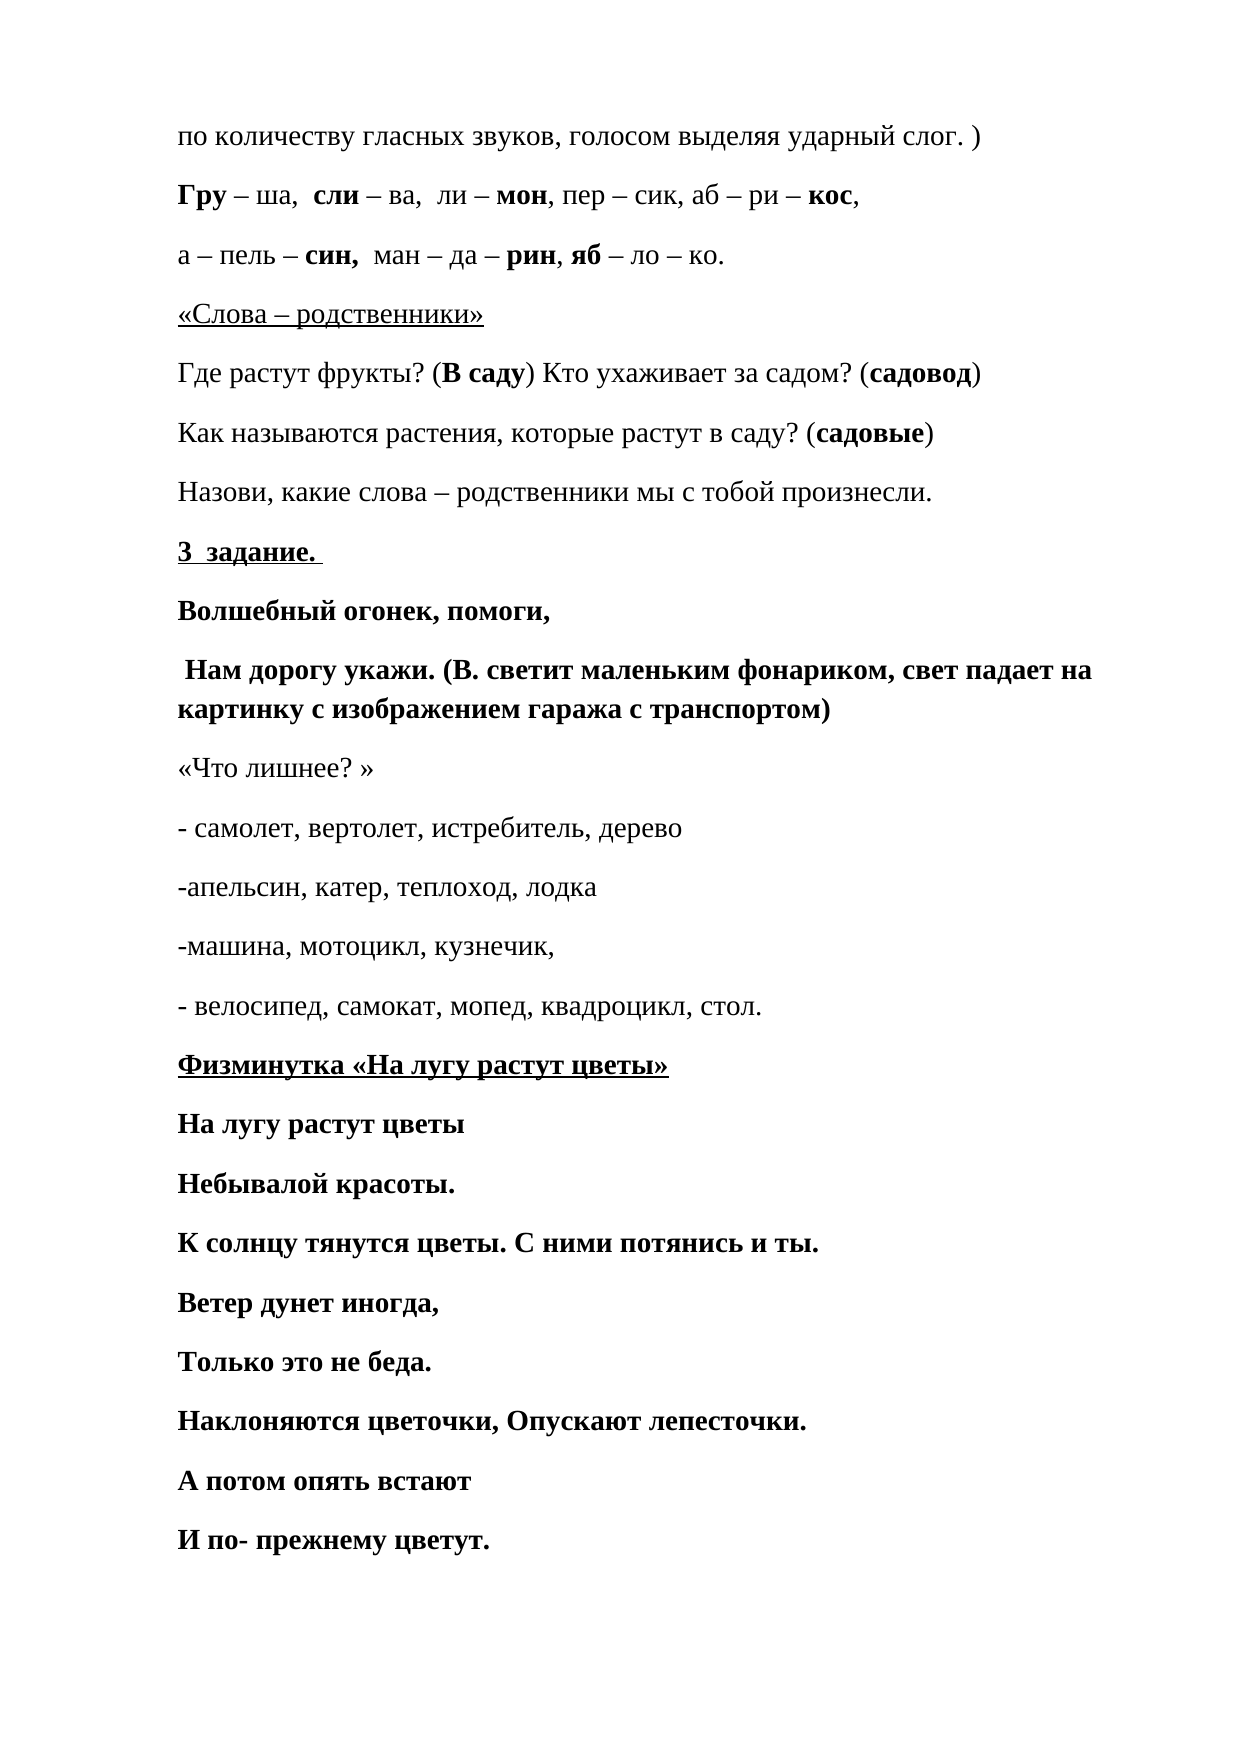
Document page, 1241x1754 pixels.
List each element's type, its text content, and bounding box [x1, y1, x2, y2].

text Гру – ша, сли – ва, ли – мон, пер – сик, аб – ри – кос, [177, 177, 1152, 211]
text А потом опять встают [177, 1463, 1152, 1496]
text -апельсин, катер, теплоход, лодка [177, 869, 1152, 903]
text -машина, мотоцикл, кузнечик, [177, 928, 1152, 962]
text Назови, какие слова – родственники мы с тобой произнесли. [177, 474, 1152, 508]
text Наклоняются цветочки, Опускают лепесточки. [177, 1403, 1152, 1437]
text а – пель – син, ман – да – рин, яб – ло – ко. [177, 237, 1152, 270]
text Физминутка «На лугу растут цветы» [177, 1047, 1152, 1081]
text К солнцу тянутся цветы. С ними потянись и ты. [177, 1225, 1152, 1259]
text Как называются растения, которые растут в саду? (садовые) [177, 415, 1152, 448]
text На лугу растут цветы [177, 1107, 1152, 1140]
text «Слова – родственники» [177, 296, 1152, 330]
text Где растут фрукты? (В саду) Кто ухаживает за садом? (садовод) [177, 356, 1152, 389]
text - велосипед, самокат, мопед, квадроцикл, стол. [177, 988, 1152, 1021]
text Нам дорогу укажи. (В. светит маленьким фонариком, свет падает на картинку с изображением гаража с транспортом) [177, 652, 1152, 724]
text Небывалой красоты. [177, 1166, 1152, 1199]
text «Что лишнее? » [177, 750, 1152, 784]
text И по- прежнему цветут. [177, 1522, 1152, 1556]
text Только это не беда. [177, 1344, 1152, 1378]
text Ветер дунет иногда, [177, 1285, 1152, 1318]
text Волшебный огонек, помоги, [177, 593, 1152, 627]
text 3 задание. [177, 534, 1152, 567]
text по количеству гласных звуков, голосом выделяя ударный слог. ) [177, 118, 1152, 152]
text - самолет, вертолет, истребитель, дерево [177, 810, 1152, 843]
